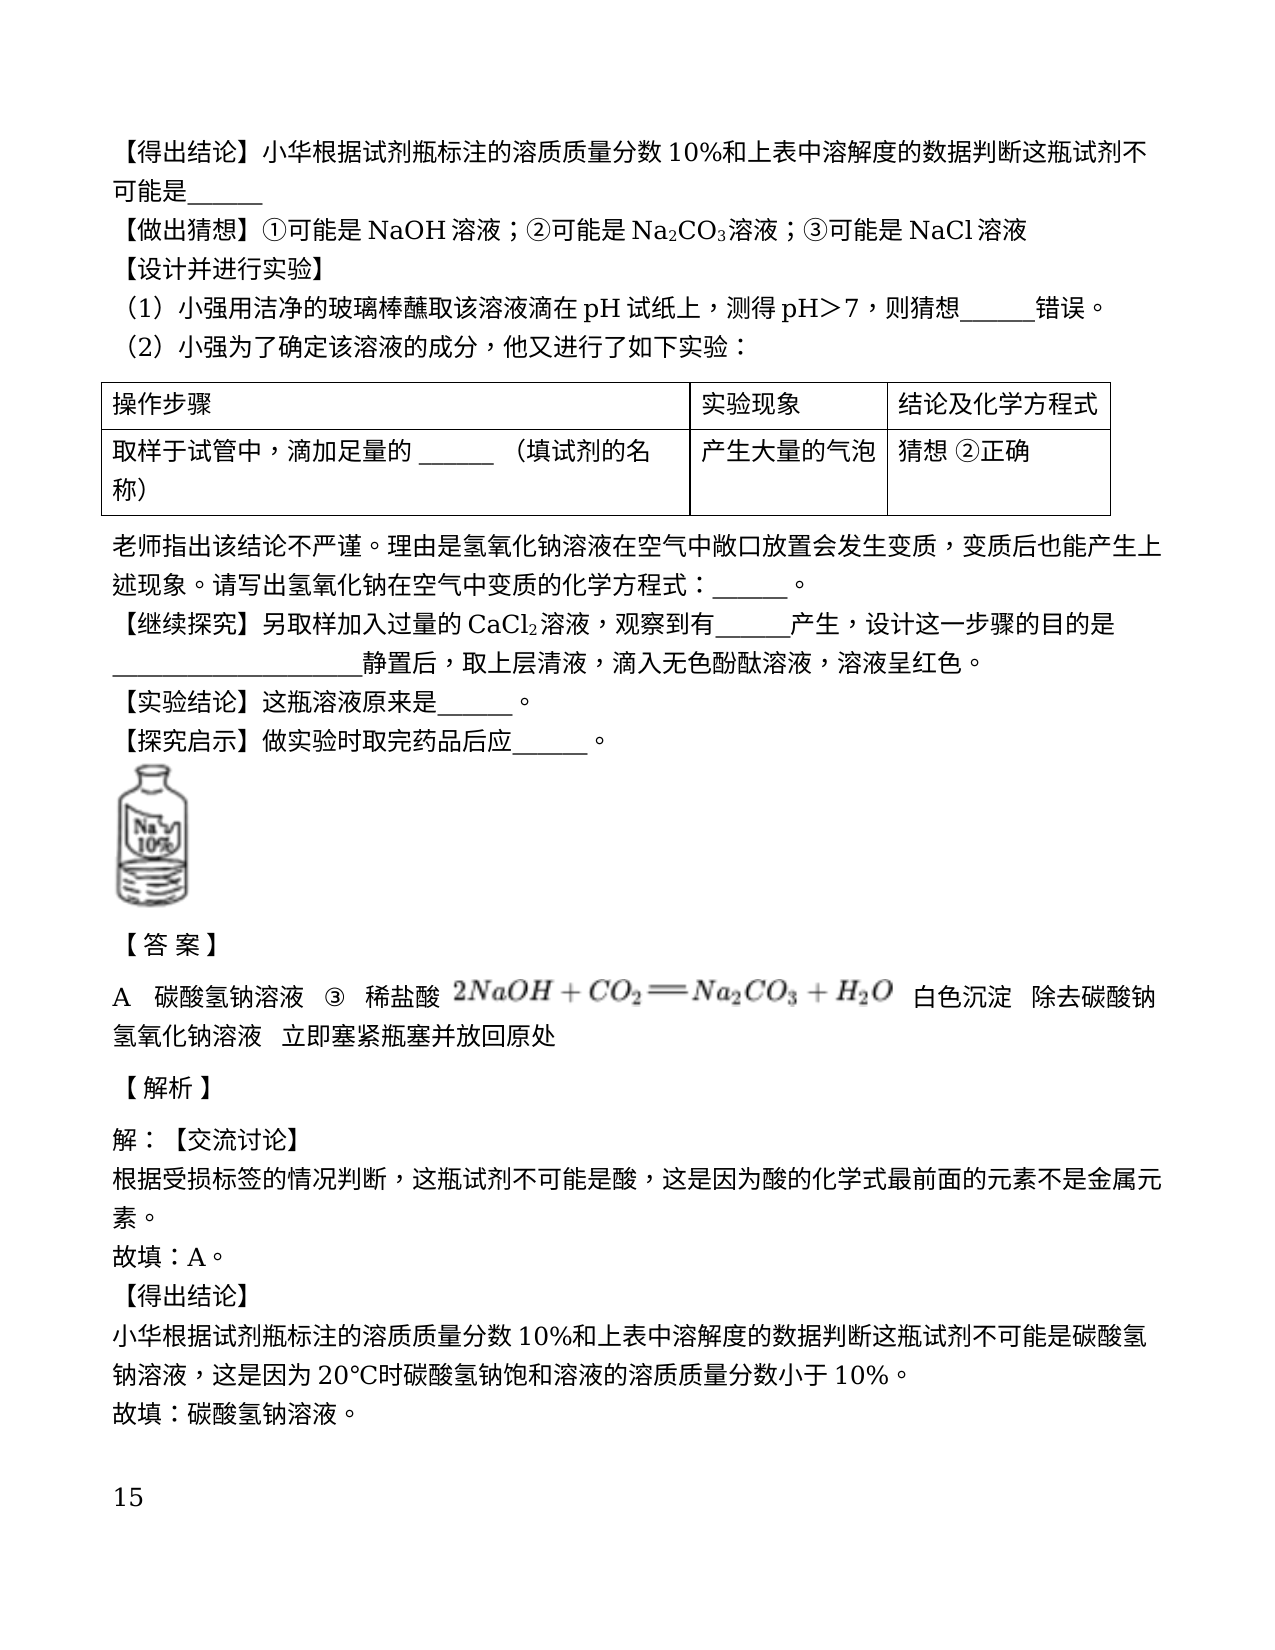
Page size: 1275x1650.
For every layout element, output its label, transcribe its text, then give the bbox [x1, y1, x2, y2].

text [112, 1122, 1163, 1431]
table_cell 猜想 ②正确 [888, 430, 1110, 515]
table_header 操作步骤 [102, 383, 689, 429]
table_cell 取样于试管中，滴加足量的 ______ （填试剂的名称） [102, 430, 689, 515]
picture [112, 762, 193, 911]
text A 碳酸氢钠溶液 ③ 稀盐酸 白色沉淀 除去碳酸钠 氢氧化钠溶液 立即塞紧瓶塞并放回原处 [112, 979, 1163, 1053]
picture [453, 979, 893, 1007]
text 【得出结论】小华根据试剂瓶标注的溶质质量分数10%和上表中溶解度的数据判断这瓶试剂不可能是______ 【做出猜想】①可能是NaOH溶液；②可能是Na2CO3溶液；③可能是NaCl溶液 【设计并进行实验】 （1）小强用洁净的玻璃棒蘸取该溶液滴在pH试纸上，测得pH＞7，则猜想______错误。 （2）小强为了确定该溶液的成分，他又进行了如下实验： [112, 134, 1163, 364]
text 老师指出该结论不严谨。理由是氢氧化钠溶液在空气中敞口放置会发生变质，变质后也能产生上述现象。请写出氢氧化钠在空气中变质的化学方程式：______。 【继续探究】另取样加入过量的CaCl2溶液，观察到有______产生，设计这一步骤的目的是____________________静置后，取上层清液，滴入无色酚酞溶液，溶液呈红色。 【实验结论】这瓶溶液原来是______。 【探究启示】做实验时取完药品后应______。 [112, 528, 1163, 911]
text 【 答 案 】 [112, 928, 1163, 962]
text 【 解析 】 [112, 1071, 1163, 1105]
table_header 结论及化学方程式 [888, 383, 1110, 429]
table_cell 产生大量的气泡 [691, 430, 887, 515]
table_header 实验现象 [691, 383, 887, 429]
